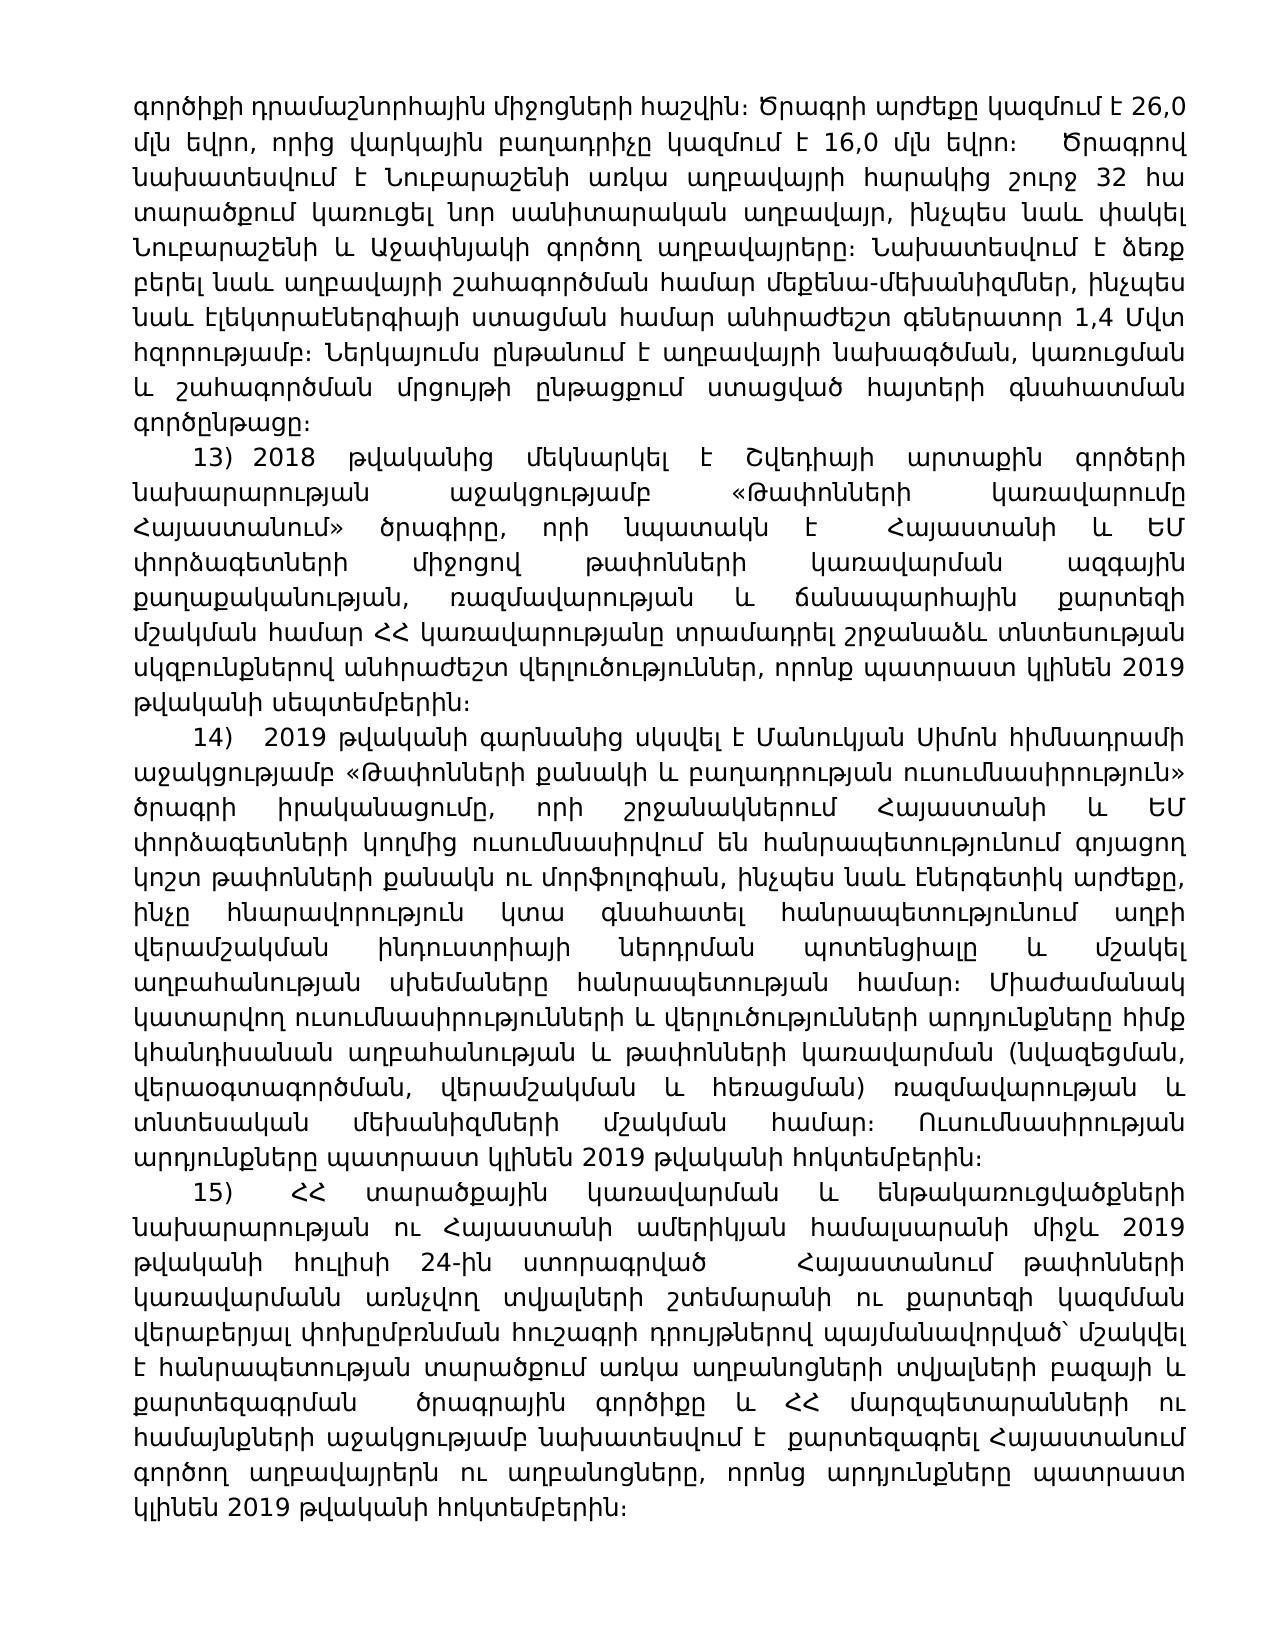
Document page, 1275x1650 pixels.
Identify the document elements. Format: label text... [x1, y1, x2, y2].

list 2018 թվականից մեկնարկել է Շվեդիայի արտաքին գործերի նախարարության աջակցությամբ «Թափոնների կառավարումը Հայաստանում» ծրագիրը, որի նպատակն է Հայաստանի և ԵՄ փորձագետների միջոցով թափոնների կառավարման ազգային քաղաքականության, ռազմավարության և ճանապարհային քարտեզի մշակման համար ՀՀ կառավարությանը տրամադրել շրջանաձև տնտեսության սկզբունքներով անհրաժեշտ վերլուծություններ, որոնք պատրաստ կլինեն 2019 թվականի սեպտեմբերին։ [133, 443, 1186, 718]
list ՀՀ տարածքային կառավարման և ենթակառուցվածքների նախարարության ու Հայաստանի ամերիկյան համալսարանի միջև 2019 թվականի հուլիսի 24-ին ստորագրված Հայաստանում թափոնների կառավարմանն առնչվող տվյալների շտեմարանի ու քարտեզի կազմման վերաբերյալ փոխըմբռնման հուշագրի դրույթներով պայմանավորված՝ մշակվել է հանրապետության տարածքում առկա աղբանոցների տվյալների բազայի և քարտեզագրման ծրագրային գործիքը և ՀՀ մարզպետարանների ու համայնքների աջակցությամբ նախատեսվում է քարտեզագրել Հայաստանում գործող աղբավայրերն ու աղբանոցները, որոնց արդյունքները պատրաստ կլինեն 2019 թվականի հոկտեմբերին։ [133, 1178, 1186, 1523]
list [133, 89, 1186, 438]
list 2019 թվականի գարնանից սկսվել է Մանուկյան Սիմոն հիմնադրամի աջակցությամբ «Թափոնների քանակի և բաղադրության ուսումնասիրություն» ծրագրի իրականացումը, որի շրջանակներում Հայաստանի և ԵՄ փորձագետների կողմից ուսումնասիրվում են հանրապետությունում գոյացող կոշտ թափոնների քանակն ու մորֆոլոգիան, ինչպես նաև էներգետիկ արժեքը, ինչը հնարավորություն կտա գնահատել հանրապետությունում աղբի վերամշակման ինդուստրիայի ներդրման պոտենցիալը և մշակել աղբահանության սխեմաները հանրապետության համար։ Միաժամանակ կատարվող ուսումնասիրությունների և վերլուծությունների արդյունքները հիմք կհանդիսանան աղբահանության և թափոնների կառավարման (նվազեցման, վերաօգտագործման, վերամշակման և հեռացման) ռազմավարության և տնտեսական մեխանիզմների մշակման համար։ Ուսումնասիրության արդյունքները պատրաստ կլինեն 2019 թվականի հոկտեմբերին։ [133, 723, 1186, 1173]
